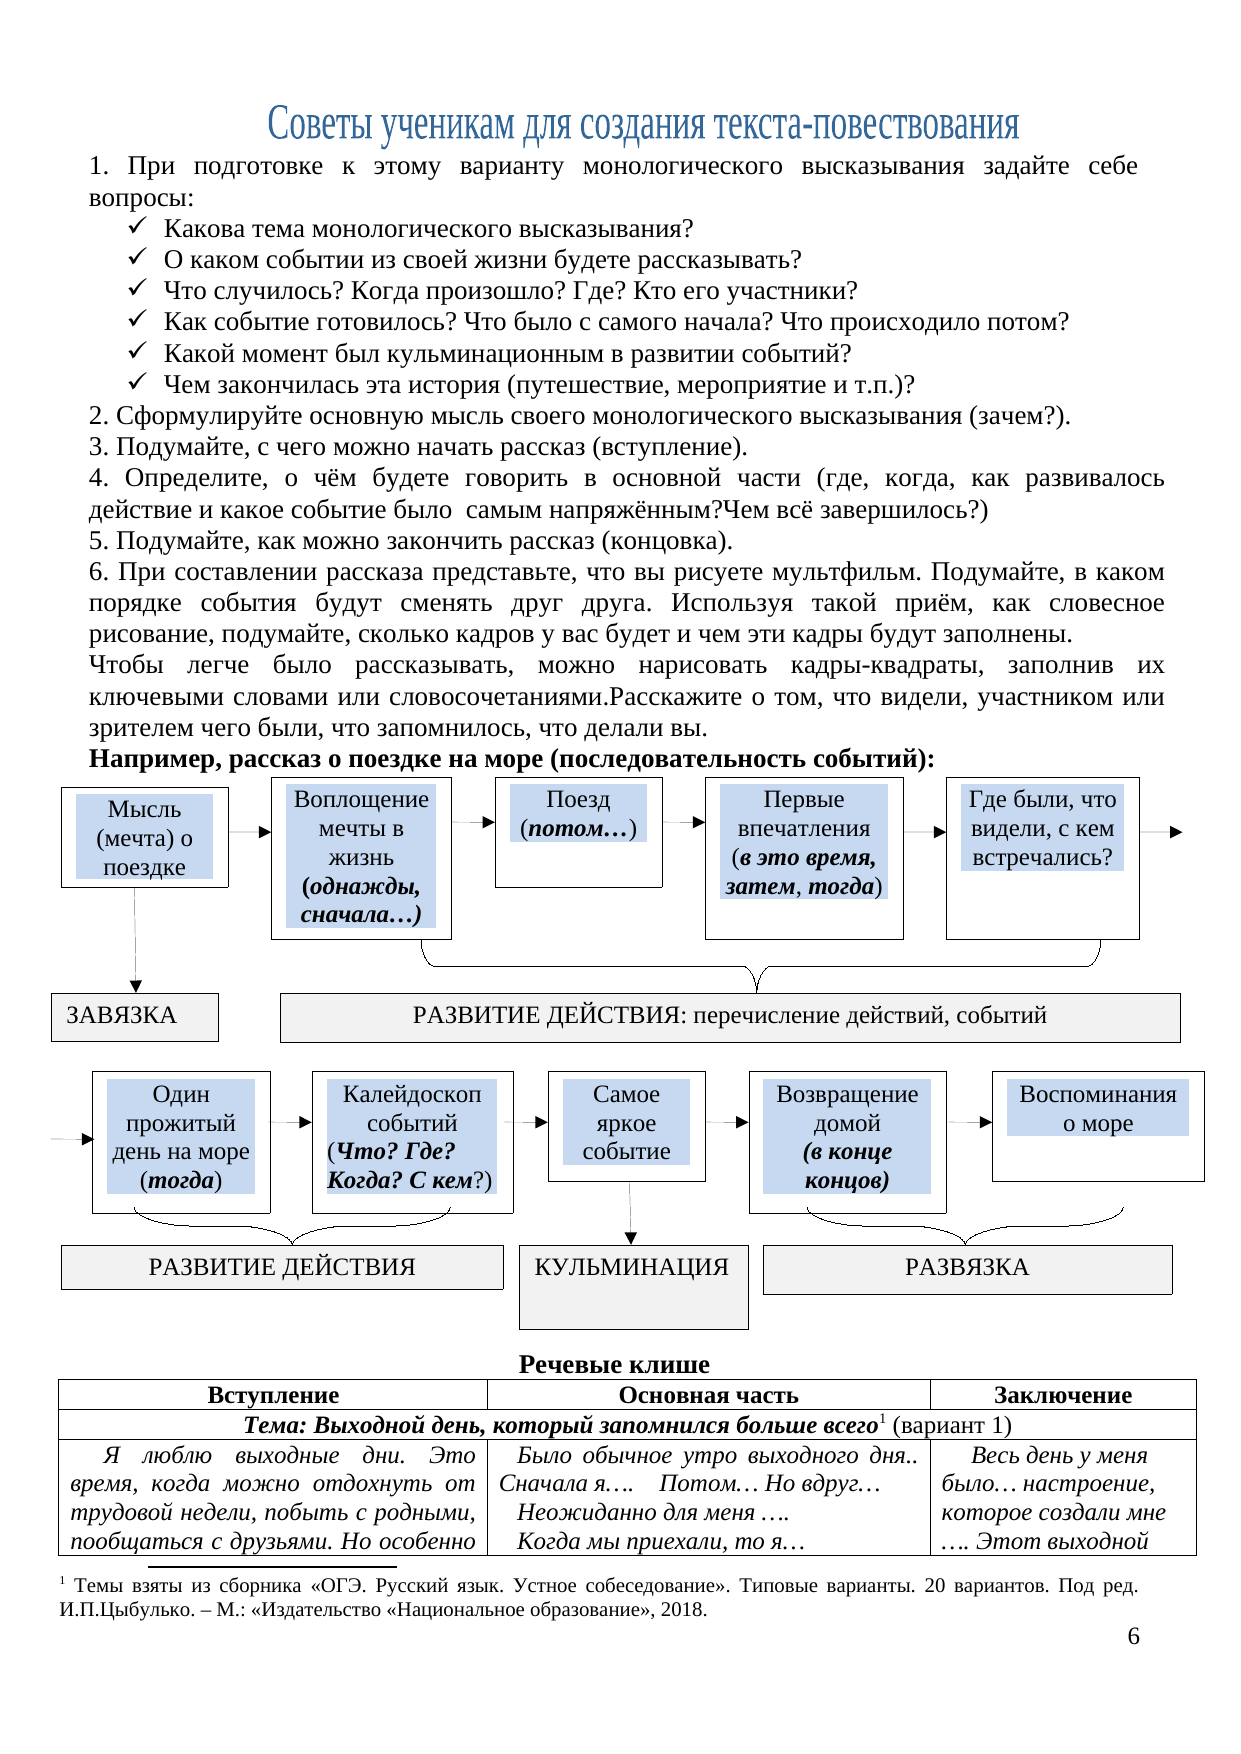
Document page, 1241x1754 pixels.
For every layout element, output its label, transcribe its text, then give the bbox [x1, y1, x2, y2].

list Как событие готовилось? Что было с самого начала? Что происходило потом? [126, 306, 1166, 337]
list Какова тема монологического высказывания? [126, 212, 1140, 243]
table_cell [59, 1440, 487, 1555]
list Чем закончилась эта история (путешествие, мероприятие и т.п.)? [126, 368, 1166, 399]
text 3. Подумайте, с чего можно начать рассказ (вступление). [89, 430, 1166, 462]
table_cell Тема: Выходной день, который запомнился больше всего (вариант 1) [59, 1410, 1196, 1439]
list О каком событии из своей жизни будете рассказывать? [126, 243, 1140, 274]
text 1. При подготовке к этому варианту монологического высказывания задайте себе вопросы: [89, 149, 1140, 212]
table_header Основная часть [488, 1380, 930, 1409]
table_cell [931, 1440, 1196, 1555]
list Что случилось? Когда произошло? Где? Кто его участники? [126, 274, 1166, 306]
text Речевые клише [89, 1348, 1140, 1379]
text 6. При составлении рассказа представьте, что вы рисуете мультфильм. Подумайте, в каком порядке события будут сменять друг друга. Используя такой приём, как словесное рисование, подумайте, сколько кадров у вас будет и чем эти кадры будут заполнены. [89, 555, 1166, 648]
table_header Вступление [59, 1380, 487, 1409]
list Какой момент был кульминационным в развитии событий? [126, 337, 1166, 368]
text 4. Определите, о чём будете говорить в основной части (где, когда, как развивалось действие и какое событие было самым напряжённым?Чем всё завершилось?) [89, 462, 1166, 524]
table_header Заключение [931, 1380, 1196, 1409]
text Например, рассказ о поездке на море (последовательность событий): [89, 742, 1140, 773]
text 5. Подумайте, как можно закончить рассказ (концовка). [89, 524, 1166, 555]
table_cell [488, 1440, 930, 1555]
text 2. Сформулируйте основную мысль своего монологического высказывания (зачем?). [89, 399, 1166, 430]
text Чтобы легче было рассказывать, можно нарисовать кадры-квадраты, заполнив их ключевыми словами или словосочетаниями.Расскажите о том, что видели, участником или зрителем чего были, что запомнилось, что делали вы. [89, 648, 1166, 742]
